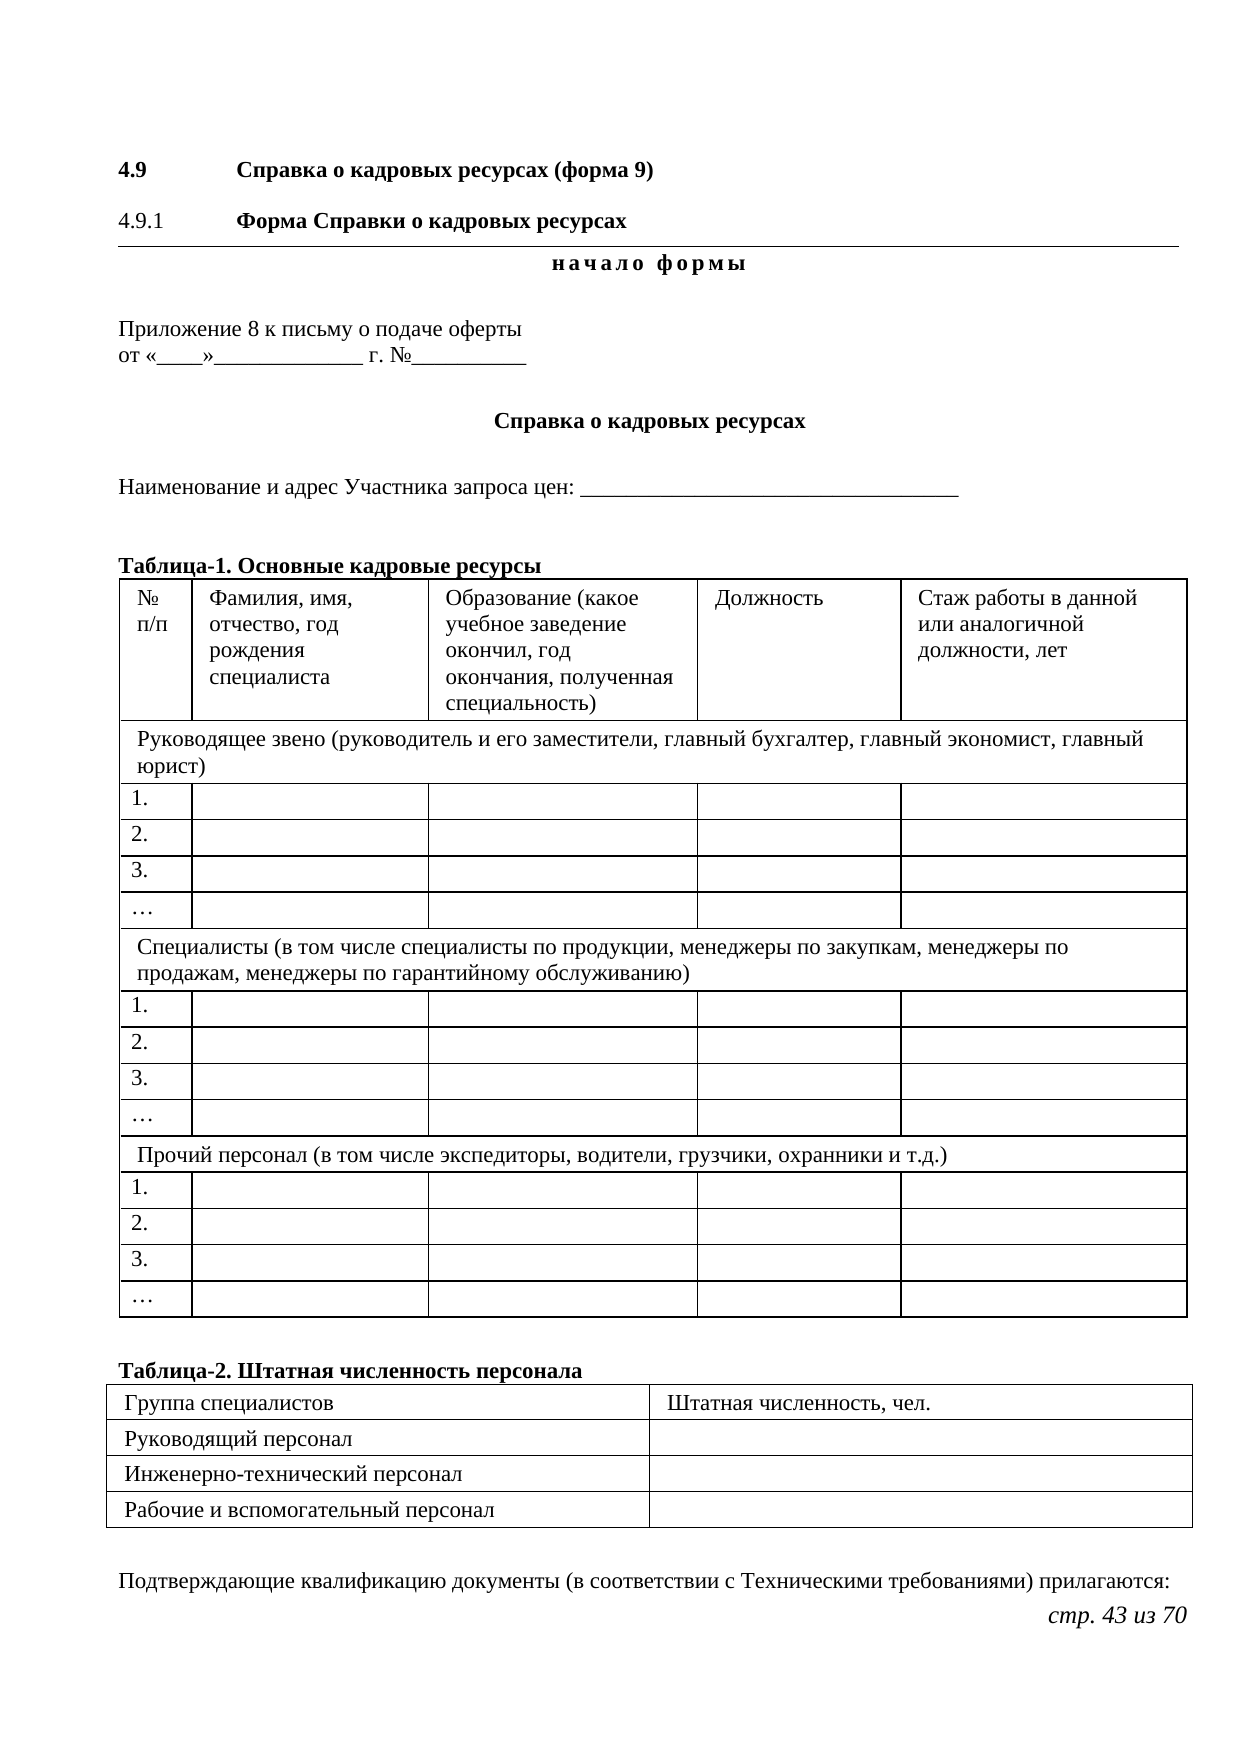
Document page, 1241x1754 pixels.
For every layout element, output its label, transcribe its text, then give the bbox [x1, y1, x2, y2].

table_cell [698, 820, 900, 855]
subtitle Справка о кадровых ресурсах (форма 9) [118, 156, 1181, 182]
table_cell … [120, 1281, 191, 1316]
table_cell [193, 784, 428, 819]
table_cell [902, 1173, 1186, 1207]
table_cell [429, 1245, 697, 1280]
table_cell … [120, 1100, 191, 1135]
table_cell [902, 1245, 1186, 1280]
table_header Группа специалистов [107, 1385, 649, 1419]
table_cell [698, 1282, 900, 1316]
text Таблица-1. Основные кадровые ресурсы [118, 552, 1181, 578]
table_cell [698, 992, 900, 1026]
table_cell [698, 1173, 900, 1207]
table_cell [698, 857, 900, 891]
table_cell [193, 1173, 428, 1207]
table_cell [193, 1028, 428, 1062]
table_cell [902, 1209, 1186, 1244]
table_cell [120, 784, 191, 819]
text Подтверждающие квалификацию документы (в соответствии с Техническими требованиями) прилагаются: [118, 1567, 1181, 1593]
table_cell [193, 1209, 428, 1244]
table_header Стаж работы в данной или аналогичной должности, лет [902, 580, 1186, 720]
table_cell [902, 893, 1186, 927]
text Приложение 8 к письму о подаче оферты от «____»_____________ г. №__________ [118, 315, 1181, 367]
table_cell [120, 820, 191, 855]
text Наименование и адрес Участника запроса цен: _________________________________ [118, 473, 1181, 499]
table_cell [902, 992, 1186, 1026]
table_cell [429, 820, 697, 855]
table_header № п/п [120, 580, 191, 720]
table_cell [698, 784, 900, 819]
table_cell [193, 893, 428, 927]
table_cell [429, 1028, 697, 1062]
table_cell [650, 1456, 1192, 1491]
text Справка о кадровых ресурсах [118, 407, 1181, 433]
table_cell [698, 893, 900, 927]
table_cell [429, 893, 697, 927]
table_cell [193, 857, 428, 891]
table_cell [120, 1209, 191, 1244]
table_cell [902, 820, 1186, 855]
table_cell [429, 1173, 697, 1207]
table_cell [429, 992, 697, 1026]
table_header Фамилия, имя, отчество, год рождения специалиста [193, 580, 428, 720]
table_cell [120, 991, 191, 1026]
text начало формы [118, 247, 1179, 275]
table_cell [193, 820, 428, 855]
table_cell [120, 1172, 191, 1207]
table_cell [698, 1100, 900, 1135]
table_cell [429, 1282, 697, 1316]
table_cell [429, 1064, 697, 1099]
table_cell [193, 1245, 428, 1280]
table_cell [193, 1064, 428, 1099]
table_cell [429, 1209, 697, 1244]
table_cell Специалисты (в том числе специалисты по продукции, менеджеры по закупкам, менеджеры по продажам, менеджеры по гарантийному обслуживанию) [120, 929, 1186, 990]
table_cell [650, 1420, 1192, 1455]
table_cell … [120, 892, 191, 927]
table_cell [120, 1245, 191, 1280]
table_cell [698, 1209, 900, 1244]
table_header Штатная численность, чел. [650, 1385, 1192, 1419]
table_cell [429, 857, 697, 891]
table_cell [698, 1028, 900, 1062]
text Таблица-2. Штатная численность персонала [118, 1357, 1181, 1384]
table_cell [902, 857, 1186, 891]
table_cell [120, 1064, 191, 1099]
table_cell [902, 1282, 1186, 1316]
table_cell [193, 1100, 428, 1135]
table_cell [120, 856, 191, 891]
table_cell [429, 1100, 697, 1135]
table_cell [698, 1064, 900, 1099]
table_cell Рабочие и вспомогательный персонал [107, 1492, 649, 1527]
text Форма Справки о кадровых ресурсах [118, 207, 1181, 233]
table_cell [650, 1492, 1192, 1527]
table_cell [193, 1282, 428, 1316]
table_cell [902, 1100, 1186, 1135]
table_cell Инженерно-технический персонал [107, 1456, 649, 1491]
table_header Должность [698, 580, 900, 720]
table_cell Руководящий персонал [107, 1420, 649, 1455]
table_cell [902, 784, 1186, 819]
table_header Образование (какое учебное заведение окончил, год окончания, полученная специальность) [429, 580, 697, 720]
table_cell [429, 784, 697, 819]
table_cell [120, 1027, 191, 1062]
table_cell Прочий персонал (в том числе экспедиторы, водители, грузчики, охранники и т.д.) [120, 1136, 1186, 1171]
table_cell [698, 1245, 900, 1280]
table_cell [902, 1028, 1186, 1062]
table_cell [902, 1064, 1186, 1099]
table_cell Руководящее звено (руководитель и его заместители, главный бухгалтер, главный экономист, главный юрист) [120, 721, 1186, 782]
table_cell [193, 992, 428, 1026]
